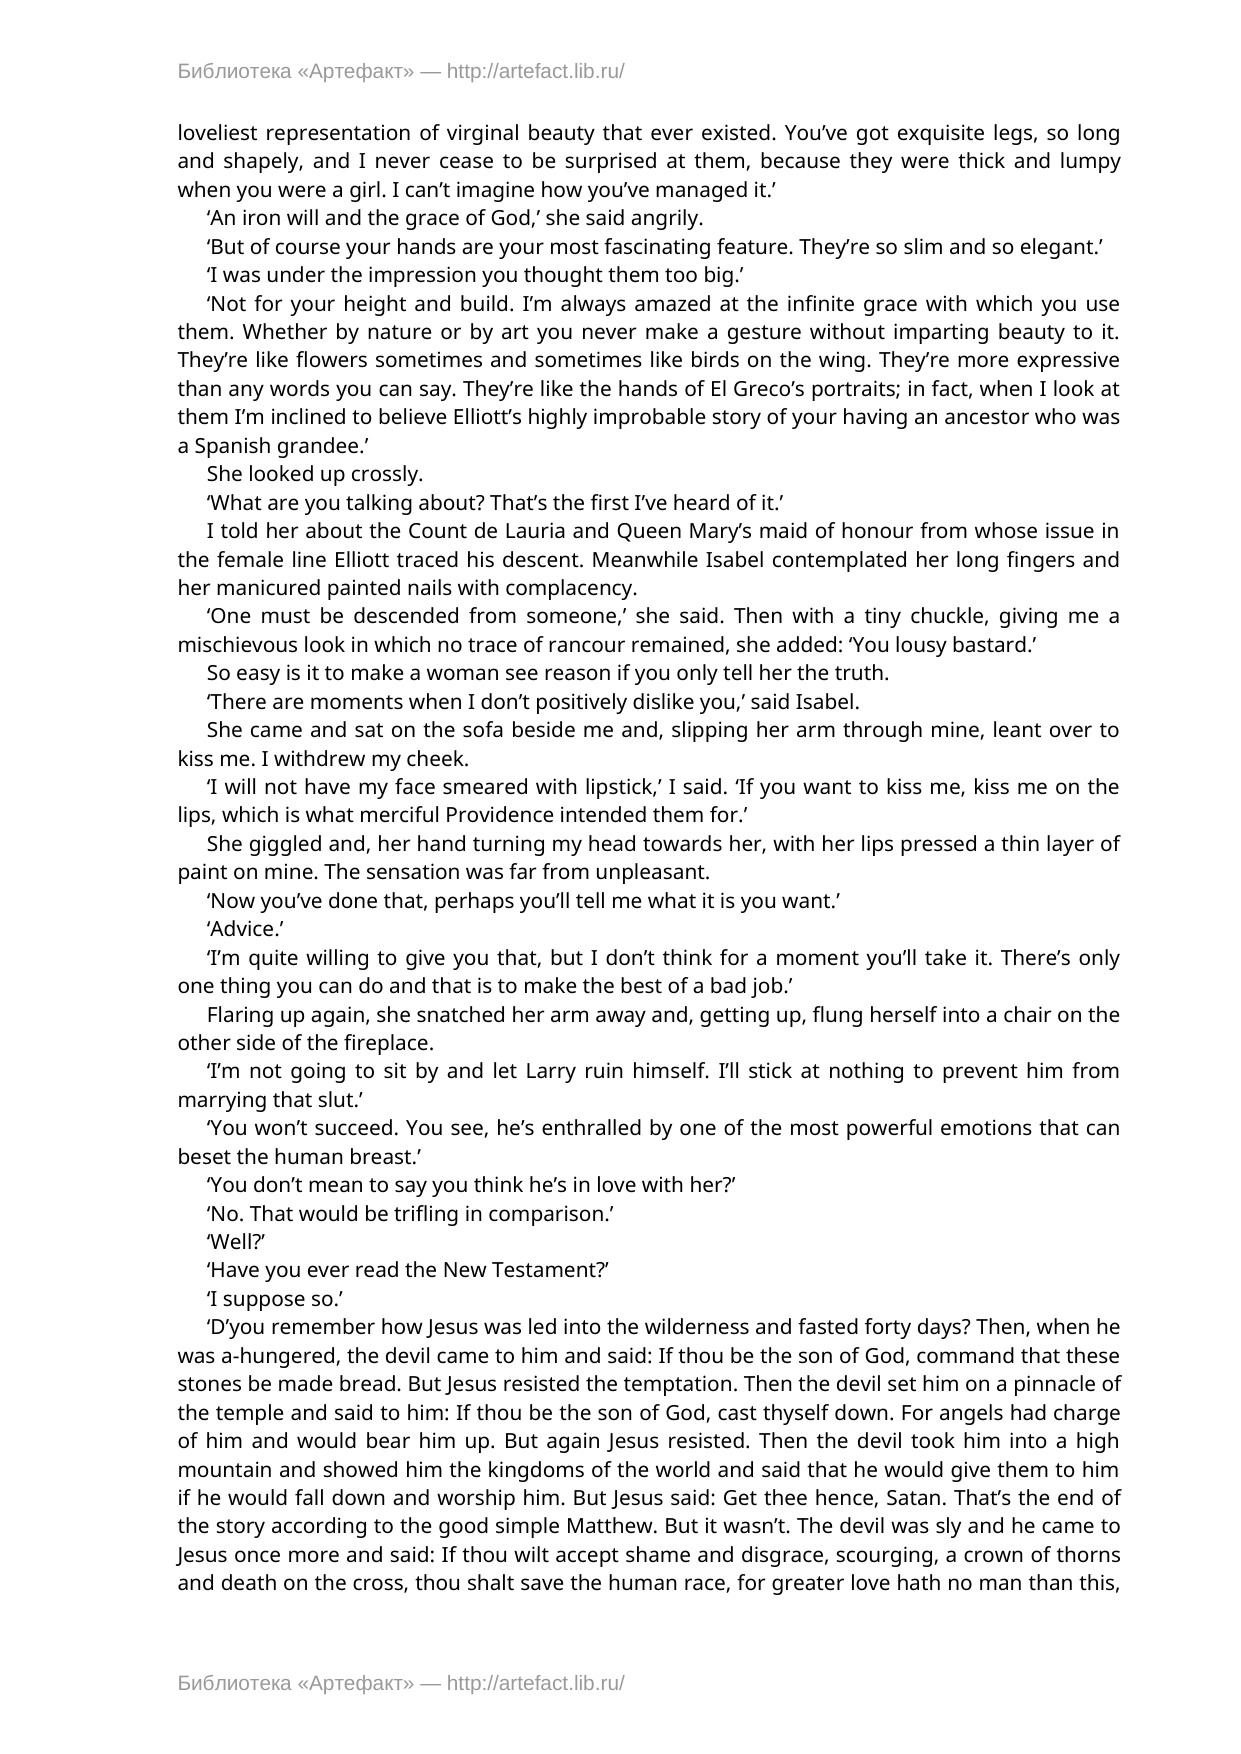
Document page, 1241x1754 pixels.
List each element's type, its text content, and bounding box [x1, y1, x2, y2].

text ‘Not for your height and build. I’m always amazed at the infinite grace with which you use them. Whether by nature or by art you never make a gesture without imparting beauty to it. They’re like flowers sometimes and sometimes like birds on the wing. They’re more expressive than any words you can say. They’re like the hands of El Greco’s portraits; in fact, when I look at them I’m inclined to believe Elliott’s highly improbable story of your having an ancestor who was a Spanish grandee.’ [177, 289, 1122, 459]
text She giggled and, her hand turning my head towards her, with her lips pressed a thin layer of paint on mine. The sensation was far from unpleasant. [177, 829, 1122, 886]
text ‘You don’t mean to say you think he’s in love with her?’ [177, 1170, 1122, 1199]
text ‘One must be descended from someone,’ she said. Then with a tiny chuckle, giving me a mischievous look in which no trace of rancour remained, she added: ‘You lousy bastard.’ [177, 602, 1122, 658]
text ‘No. That would be trifling in comparison.’ [177, 1199, 1122, 1227]
text ‘I suppose so.’ [177, 1284, 1122, 1312]
text ‘I’m quite willing to give you that, but I don’t think for a moment you’ll take it. There’s only one thing you can do and that is to make the best of a bad job.’ [177, 943, 1122, 1000]
text ‘I’m not going to sit by and let Larry ruin himself. I’ll stick at nothing to prevent him from marrying that slut.’ [177, 1057, 1122, 1113]
text ‘There are moments when I don’t positively dislike you,’ said Isabel. [177, 687, 1122, 715]
text ‘Have you ever read the New Testament?’ [177, 1256, 1122, 1284]
text ‘I was under the impression you thought them too big.’ [177, 260, 1122, 289]
text She looked up crossly. [177, 459, 1122, 488]
text ‘I will not have my face smeared with lipstick,’ I said. ‘If you want to kiss me, kiss me on the lips, which is what merciful Providence intended them for.’ [177, 772, 1122, 829]
text ‘You won’t succeed. You see, he’s enthralled by one of the most powerful emotions that can beset the human breast.’ [177, 1113, 1122, 1170]
text ‘Advice.’ [177, 914, 1122, 943]
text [177, 118, 1122, 203]
text ‘An iron will and the grace of God,’ she said angrily. [177, 203, 1122, 232]
text ‘But of course your hands are your most fascinating feature. They’re so slim and so elegant.’ [177, 232, 1122, 260]
text I told her about the Count de Lauria and Queen Mary’s maid of honour from whose issue in the female line Elliott traced his descent. Meanwhile Isabel contemplated her long fingers and her manicured painted nails with complacency. [177, 516, 1122, 602]
text ‘What are you talking about? That’s the first I’ve heard of it.’ [177, 488, 1122, 516]
text She came and sat on the sofa beside me and, slipping her arm through mine, leant over to kiss me. I withdrew my cheek. [177, 715, 1122, 772]
text Flaring up again, she snatched her arm away and, getting up, flung herself into a chair on the other side of the fireplace. [177, 1000, 1122, 1057]
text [177, 1312, 1122, 1597]
text ‘Well?’ [177, 1227, 1122, 1256]
text ‘Now you’ve done that, perhaps you’ll tell me what it is you want.’ [177, 886, 1122, 914]
text So easy is it to make a woman see reason if you only tell her the truth. [177, 658, 1122, 687]
